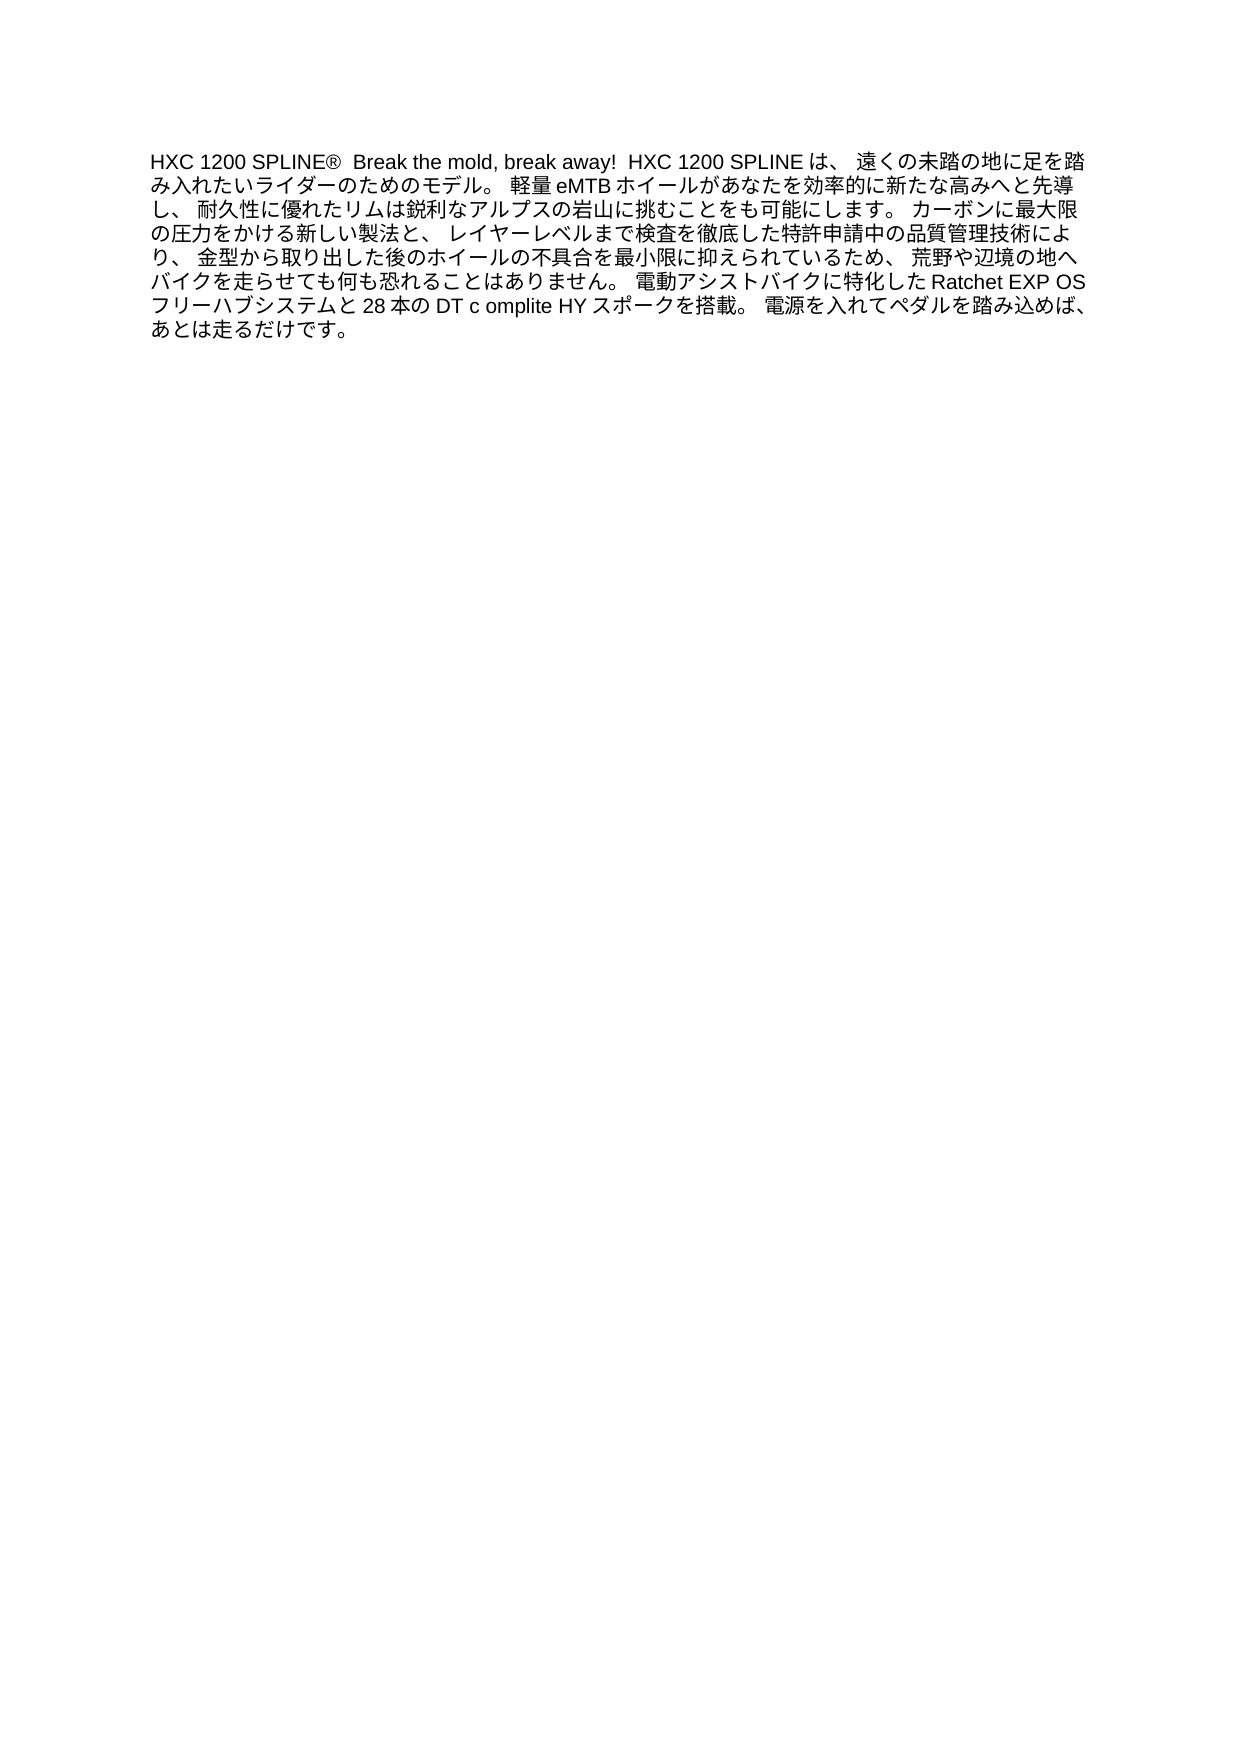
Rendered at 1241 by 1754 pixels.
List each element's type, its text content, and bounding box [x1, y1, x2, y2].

text HXC 1200 SPLINE® Break the mold, break away! HXC 1200 SPLINEは、 遠くの未踏の地に足を踏み入れたいライダーのためのモデル。 軽量eMTBホイールがあなたを効率的に新たな高みへと先導し、 耐久性に優れたリムは鋭利なアルプスの岩山に挑むことをも可能にします。 カーボンに最大限の圧力をかける新しい製法と、 レイヤーレベルまで検査を徹底した特許申請中の品質管理技術により、 金型から取り出した後のホイールの不具合を最小限に抑えられているため、 荒野や辺境の地へバイクを走らせても何も恐れることはありません。 電動アシストバイクに特化したRatchet EXP OSフリーハブシステムと28本のDT c omplite HYスポークを搭載。 電源を入れてペダルを踏み込めば、あとは走るだけです。 [150, 150, 1090, 342]
